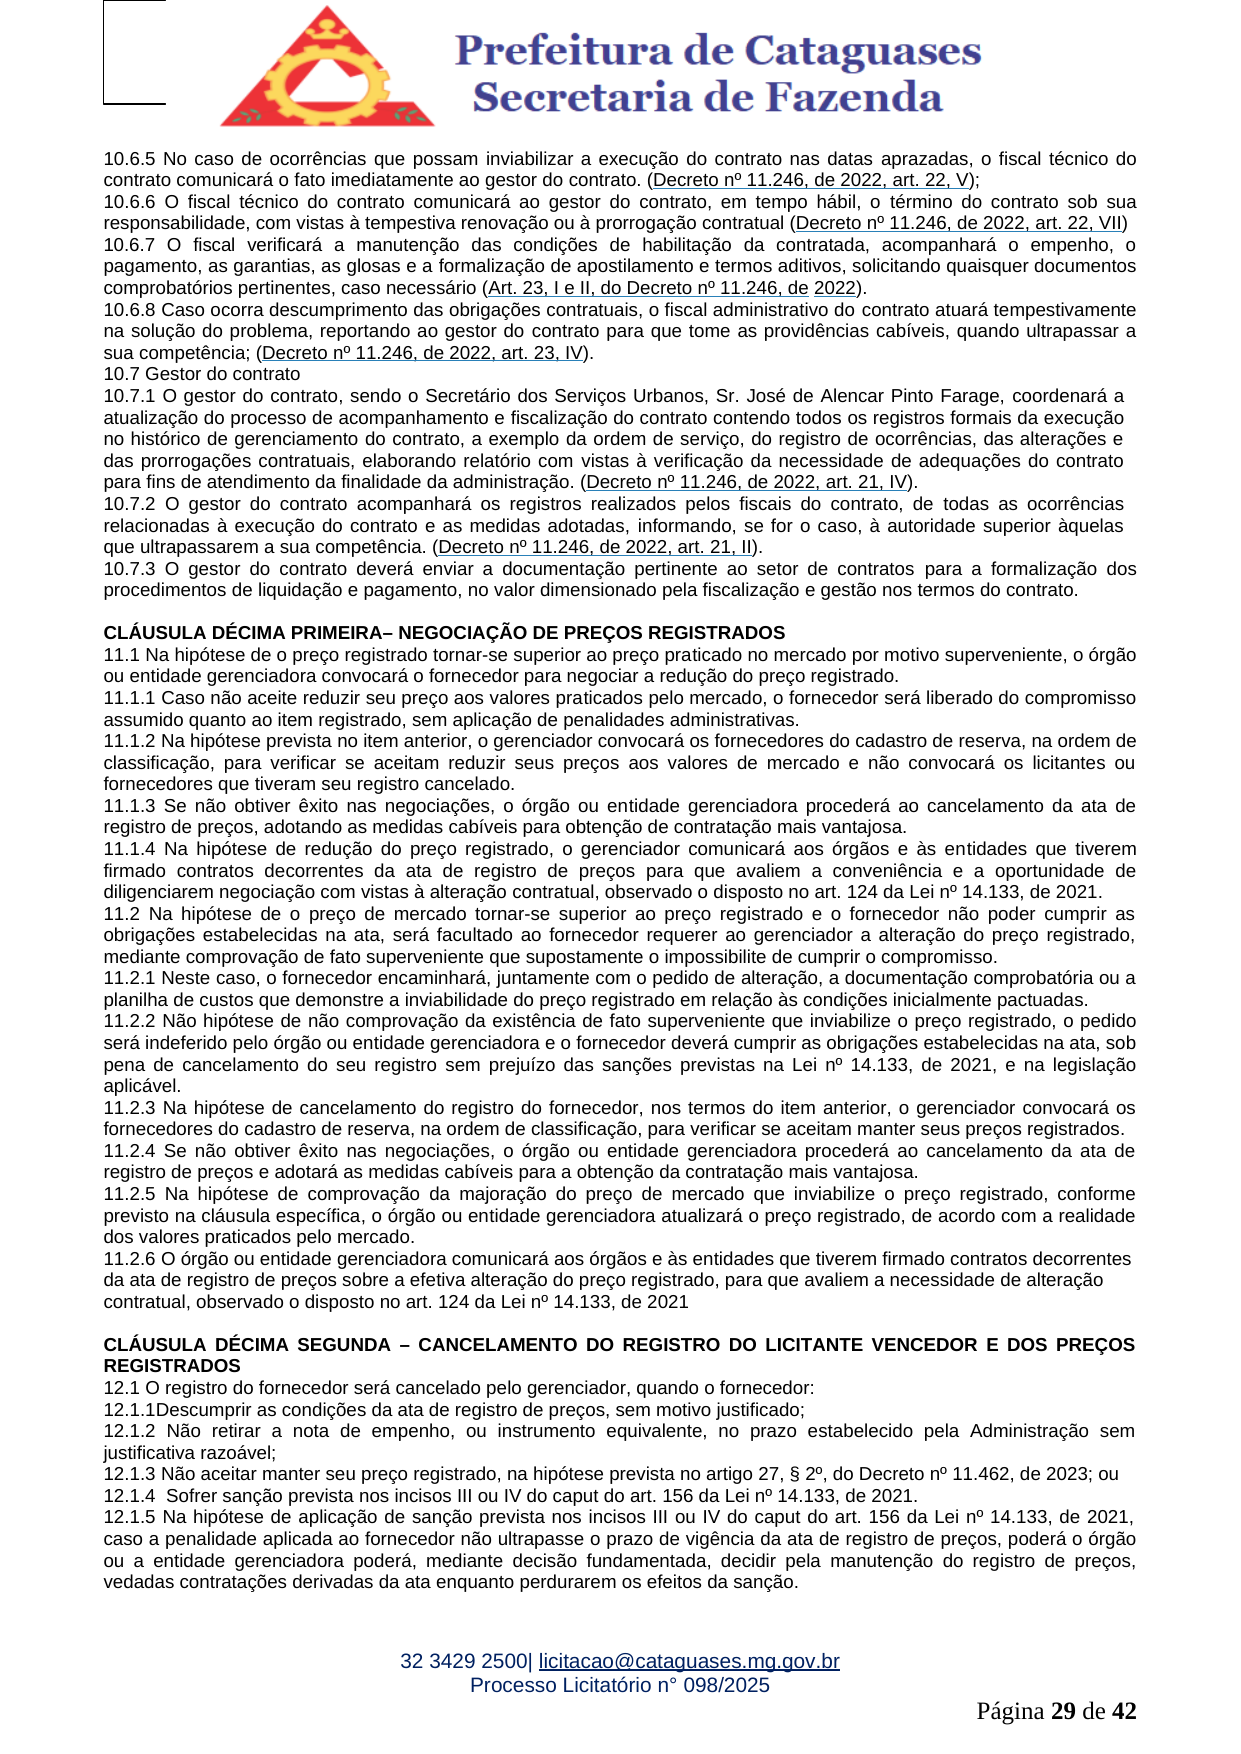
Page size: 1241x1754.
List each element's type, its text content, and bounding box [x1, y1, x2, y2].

text 10.7.3 O gestor do contrato deverá enviar a documentação pertinente ao setor de contratos para a formalização dos procedimentos de liquidação e pagamento, no valor dimensionado pela fiscalização e gestão nos termos do contrato. [103, 557, 1137, 601]
list 11.2.5 Na hipótese de comprovação da majoração do preço de mercado que inviabilize o preço registrado, conforme previsto na cláusula específica, o órgão ou entidade gerenciadora atualizará o preço registrado, de acordo com a realidade dos valores praticados pelo mercado. [103, 1183, 1137, 1247]
list 11.1.3 Se não obtiver êxito nas negociações, o órgão ou entidade gerenciadora procederá ao cancelamento da ata de registro de preços, adotando as medidas cabíveis para obtenção de contratação mais vantajosa. [103, 795, 1137, 838]
list 12.1.5 Na hipótese de aplicação de sanção prevista nos incisos III ou IV do caput do art. 156 da Lei nº 14.133, de 2021, caso a penalidade aplicada ao fornecedor não ultrapasse o prazo de vigência da ata de registro de preços, poderá o órgão ou a entidade gerenciadora poderá, mediante decisão fundamentada, decidir pela manutenção do registro de preços, vedadas contratações derivadas da ata enquanto perdurarem os efeitos da sanção. [103, 1506, 1137, 1592]
text 11.2.6 O órgão ou entidade gerenciadora comunicará aos órgãos e às entidades que tiverem firmado contratos decorrentes da ata de registro de preços sobre a efetiva alteração do preço registrado, para que avaliem a necessidade de alteração contratual, observado o disposto no art. 124 da Lei nº 14.133, de 2021 [103, 1247, 1137, 1312]
list 11.2.4 Se não obtiver êxito nas negociações, o órgão ou entidade gerenciadora procederá ao cancelamento da ata de registro de preços e adotará as medidas cabíveis para a obtenção da contratação mais vantajosa. [103, 1140, 1137, 1183]
list 12.1 O registro do fornecedor será cancelado pelo gerenciador, quando o fornecedor: [103, 1377, 1137, 1398]
text CLÁUSULA DÉCIMA PRIMEIRA– NEGOCIAÇÃO DE PREÇOS REGISTRADOS [103, 622, 1137, 644]
text CLÁUSULA DÉCIMA SEGUNDA – CANCELAMENTO DO REGISTRO DO LICITANTE VENCEDOR E DOS PREÇOS REGISTRADOS [103, 1334, 1137, 1377]
list 11.1 Na hipótese de o preço registrado tornar-se superior ao preço praticado no mercado por motivo superveniente, o órgão ou entidade gerenciadora convocará o fornecedor para negociar a redução do preço registrado. [103, 644, 1137, 687]
list 11.1.1 Caso não aceite reduzir seu preço aos valores praticados pelo mercado, o fornecedor será liberado do compromisso assumido quanto ao item registrado, sem aplicação de penalidades administrativas. [103, 687, 1137, 730]
picture [165, 0, 1075, 148]
list 11.2.2 Não hipótese de não comprovação da existência de fato superveniente que inviabilize o preço registrado, o pedido será indeferido pelo órgão ou entidade gerenciadora e o fornecedor deverá cumprir as obrigações estabelecidas na ata, sob pena de cancelamento do seu registro sem prejuízo das sanções previstas na Lei nº 14.133, de 2021, e na legislação aplicável. [103, 1010, 1137, 1097]
list 12.1.2 Não retirar a nota de empenho, ou instrumento equivalente, no prazo estabelecido pela Administração sem justificativa razoável; [103, 1420, 1137, 1463]
list 11.2.3 Na hipótese de cancelamento do registro do fornecedor, nos termos do item anterior, o gerenciador convocará os fornecedores do cadastro de reserva, na ordem de classificação, para verificar se aceitam manter seus preços registrados. [103, 1097, 1137, 1140]
list 11.2 Na hipótese de o preço de mercado tornar-se superior ao preço registrado e o fornecedor não poder cumprir as obrigações estabelecidas na ata, será facultado ao fornecedor requerer ao gerenciador a alteração do preço registrado, mediante comprovação de fato superveniente que supostamente o impossibilite de cumprir o compromisso. [103, 902, 1137, 967]
text 10.6.7 O fiscal verificará a manutenção das condições de habilitação da contratada, acompanhará o empenho, o pagamento, as garantias, as glosas e a formalização de apostilamento e termos aditivos, solicitando quaisquer documentos comprobatórios pertinentes, caso necessário (Art. 23, I e II, do Decreto nº 11.246, de 2022). [103, 234, 1137, 298]
list 12.1.1Descumprir as condições da ata de registro de preços, sem motivo justificado; [103, 1398, 1137, 1420]
text 10.7.1 O gestor do contrato, sendo o Secretário dos Serviços Urbanos, Sr. José de Alencar Pinto Farage, coordenará a atualização do processo de acompanhamento e fiscalização do contrato contendo todos os registros formais da execução no histórico de gerenciamento do contrato, a exemplo da ordem de serviço, do registro de ocorrências, das alterações e das prorrogações contratuais, elaborando relatório com vistas à verificação da necessidade de adequações do contrato para fins de atendimento da finalidade da administração. (Decreto nº 11.246, de 2022, art. 21, IV). [103, 385, 1124, 493]
list 12.1.3 Não aceitar manter seu preço registrado, na hipótese prevista no artigo 27, § 2º, do Decreto nº 11.462, de 2023; ou [103, 1463, 1137, 1485]
list 11.2.1 Neste caso, o fornecedor encaminhará, juntamente com o pedido de alteração, a documentação comprobatória ou a planilha de custos que demonstre a inviabilidade do preço registrado em relação às condições inicialmente pactuadas. [103, 967, 1137, 1010]
text 10.6.6 O fiscal técnico do contrato comunicará ao gestor do contrato, em tempo hábil, o término do contrato sob sua responsabilidade, com vistas à tempestiva renovação ou à prorrogação contratual (Decreto nº 11.246, de 2022, art. 22, VII) [103, 191, 1137, 234]
text 10.6.5 No caso de ocorrências que possam inviabilizar a execução do contrato nas datas aprazadas, o fiscal técnico do contrato comunicará o fato imediatamente ao gestor do contrato. (Decreto nº 11.246, de 2022, art. 22, V); [103, 147, 1137, 191]
list 11.1.4 Na hipótese de redução do preço registrado, o gerenciador comunicará aos órgãos e às entidades que tiverem firmado contratos decorrentes da ata de registro de preços para que avaliem a conveniência e a oportunidade de diligenciarem negociação com vistas à alteração contratual, observado o disposto no art. 124 da Lei nº 14.133, de 2021. [103, 838, 1137, 902]
list 12.1.4 Sofrer sanção prevista nos incisos III ou IV do caput do art. 156 da Lei nº 14.133, de 2021. [103, 1485, 1137, 1506]
text 10.7.2 O gestor do contrato acompanhará os registros realizados pelos fiscais do contrato, de todas as ocorrências relacionadas à execução do contrato e as medidas adotadas, informando, se for o caso, à autoridade superior àquelas que ultrapassarem a sua competência. (Decreto nº 11.246, de 2022, art. 21, II). [103, 493, 1124, 557]
text 10.6.8 Caso ocorra descumprimento das obrigações contratuais, o fiscal administrativo do contrato atuará tempestivamente na solução do problema, reportando ao gestor do contrato para que tome as providências cabíveis, quando ultrapassar a sua competência; (Decreto nº 11.246, de 2022, art. 23, IV). [103, 298, 1137, 363]
text 10.7 Gestor do contrato [103, 363, 1124, 385]
list 11.1.2 Na hipótese prevista no item anterior, o gerenciador convocará os fornecedores do cadastro de reserva, na ordem de classificação, para verificar se aceitam reduzir seus preços aos valores de mercado e não convocará os licitantes ou fornecedores que tiveram seu registro cancelado. [103, 730, 1137, 795]
